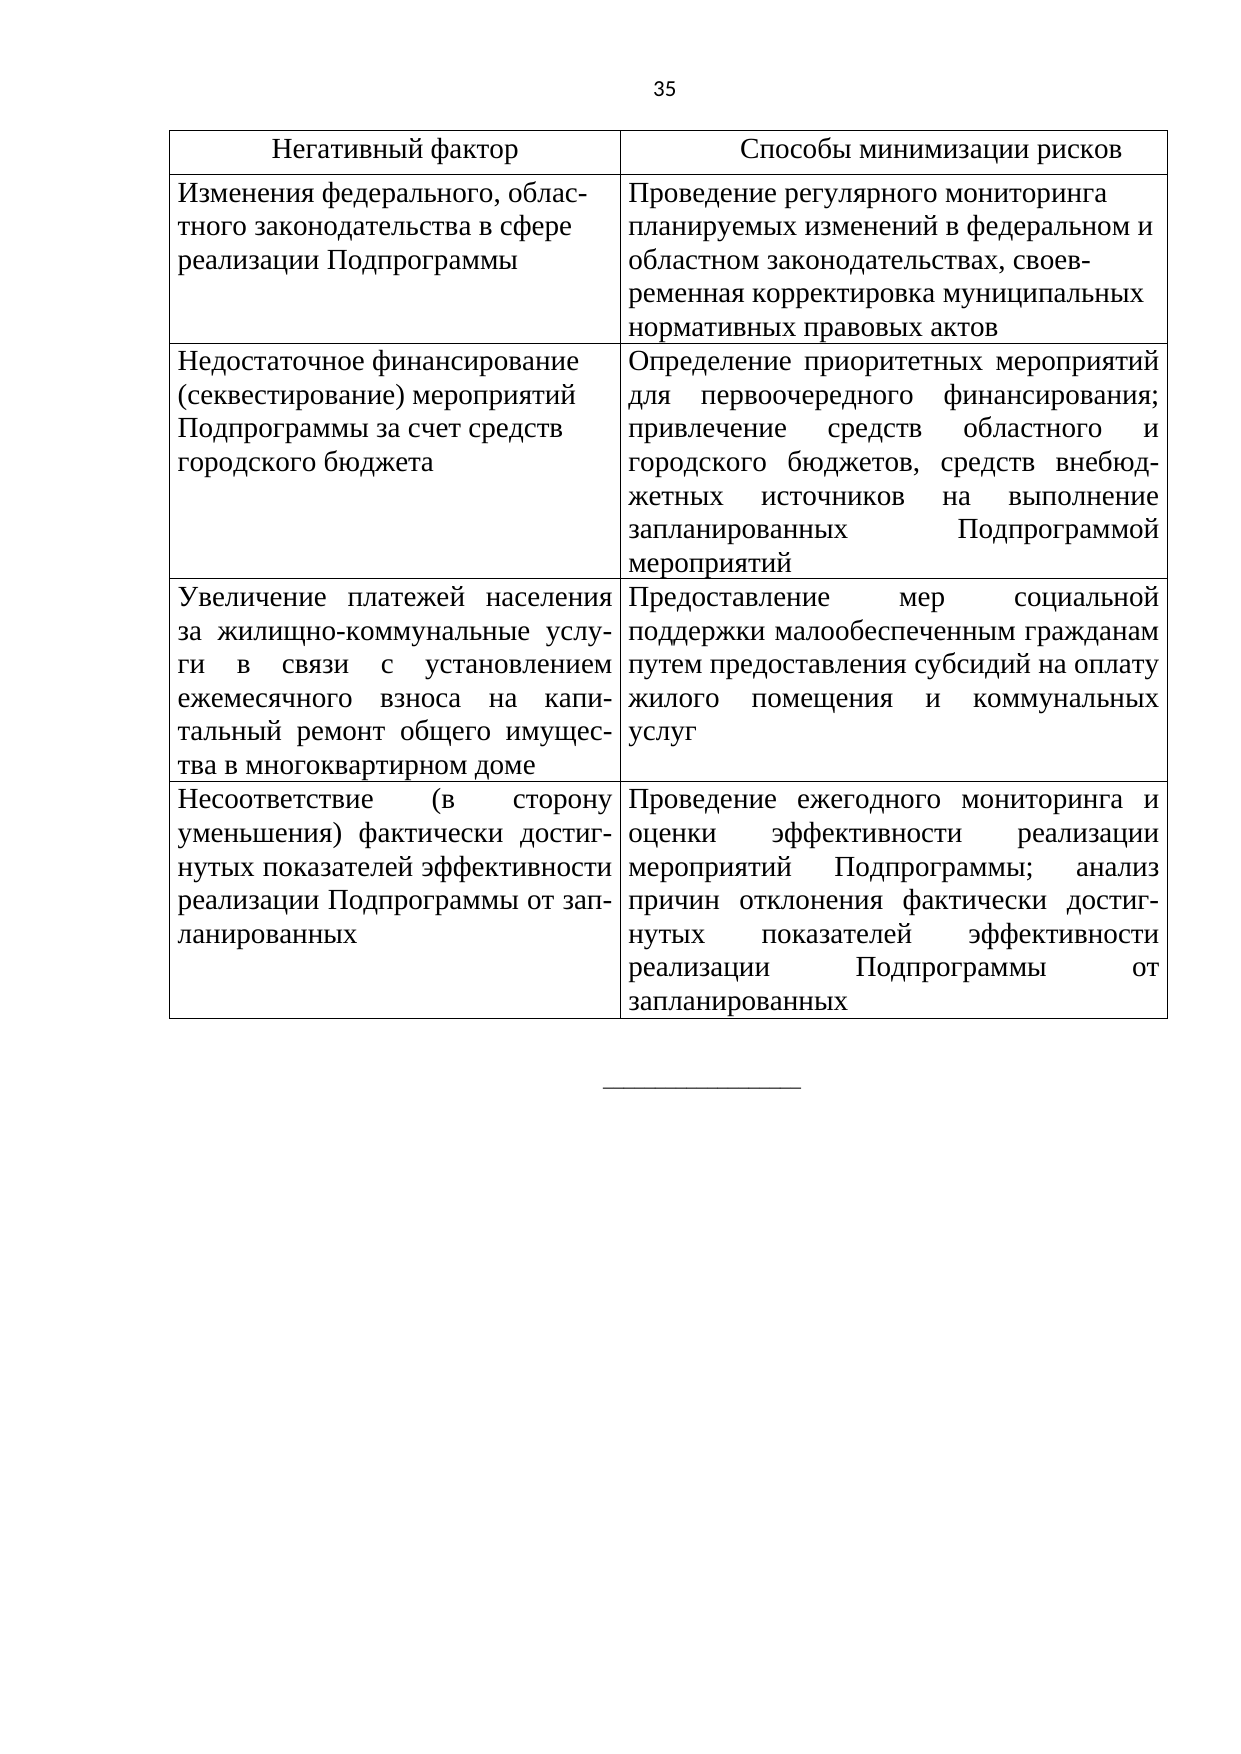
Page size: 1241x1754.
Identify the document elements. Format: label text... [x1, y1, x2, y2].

table_cell Проведение ежегодного мониторинга и оценки эффективности реализации мероприятий Подпрограммы; анализ причин отклонения фактически достиг-нутых показателей эффективности реализации Подпрограммы от запланированных [621, 782, 1167, 1018]
table_cell Предоставление мер социальной поддержки малообеспеченным гражданам путем предоставления субсидий на оплату жилого помещения и коммунальных услуг [621, 579, 1167, 781]
table_header Негативный фактор [170, 131, 620, 174]
table_cell Несоответствие (в сторону уменьшения) фактически достиг-нутых показателей эффективности реализации Подпрограммы от зап-ланированных [170, 782, 620, 1018]
table_cell Недостаточное финансирование (секвестирование) мероприятий Подпрограммы за счет средств городского бюджета [170, 344, 620, 578]
table_cell Определение приоритетных мероприятий для первоочередного финансирования; привлечение средств областного и городского бюджетов, средств внебюд-жетных источников на выполнение запланированных Подпрограммой мероприятий [621, 344, 1167, 578]
text ___________________ [177, 1067, 1152, 1091]
table_cell Увеличение платежей населения за жилищно-коммунальные услу-ги в связи с установлением ежемесячного взноса на капи-тальный ремонт общего имущес-тва в многоквартирном доме [170, 579, 620, 781]
table_cell Проведение регулярного мониторинга планируемых изменений в федеральном и областном законодательствах, своев-ременная корректировка муниципальных нормативных правовых актов [621, 175, 1167, 342]
table_header Способы минимизации рисков [621, 131, 1167, 174]
table_cell Изменения федерального, облас-тного законодательства в сфере реализации Подпрограммы [170, 175, 620, 342]
